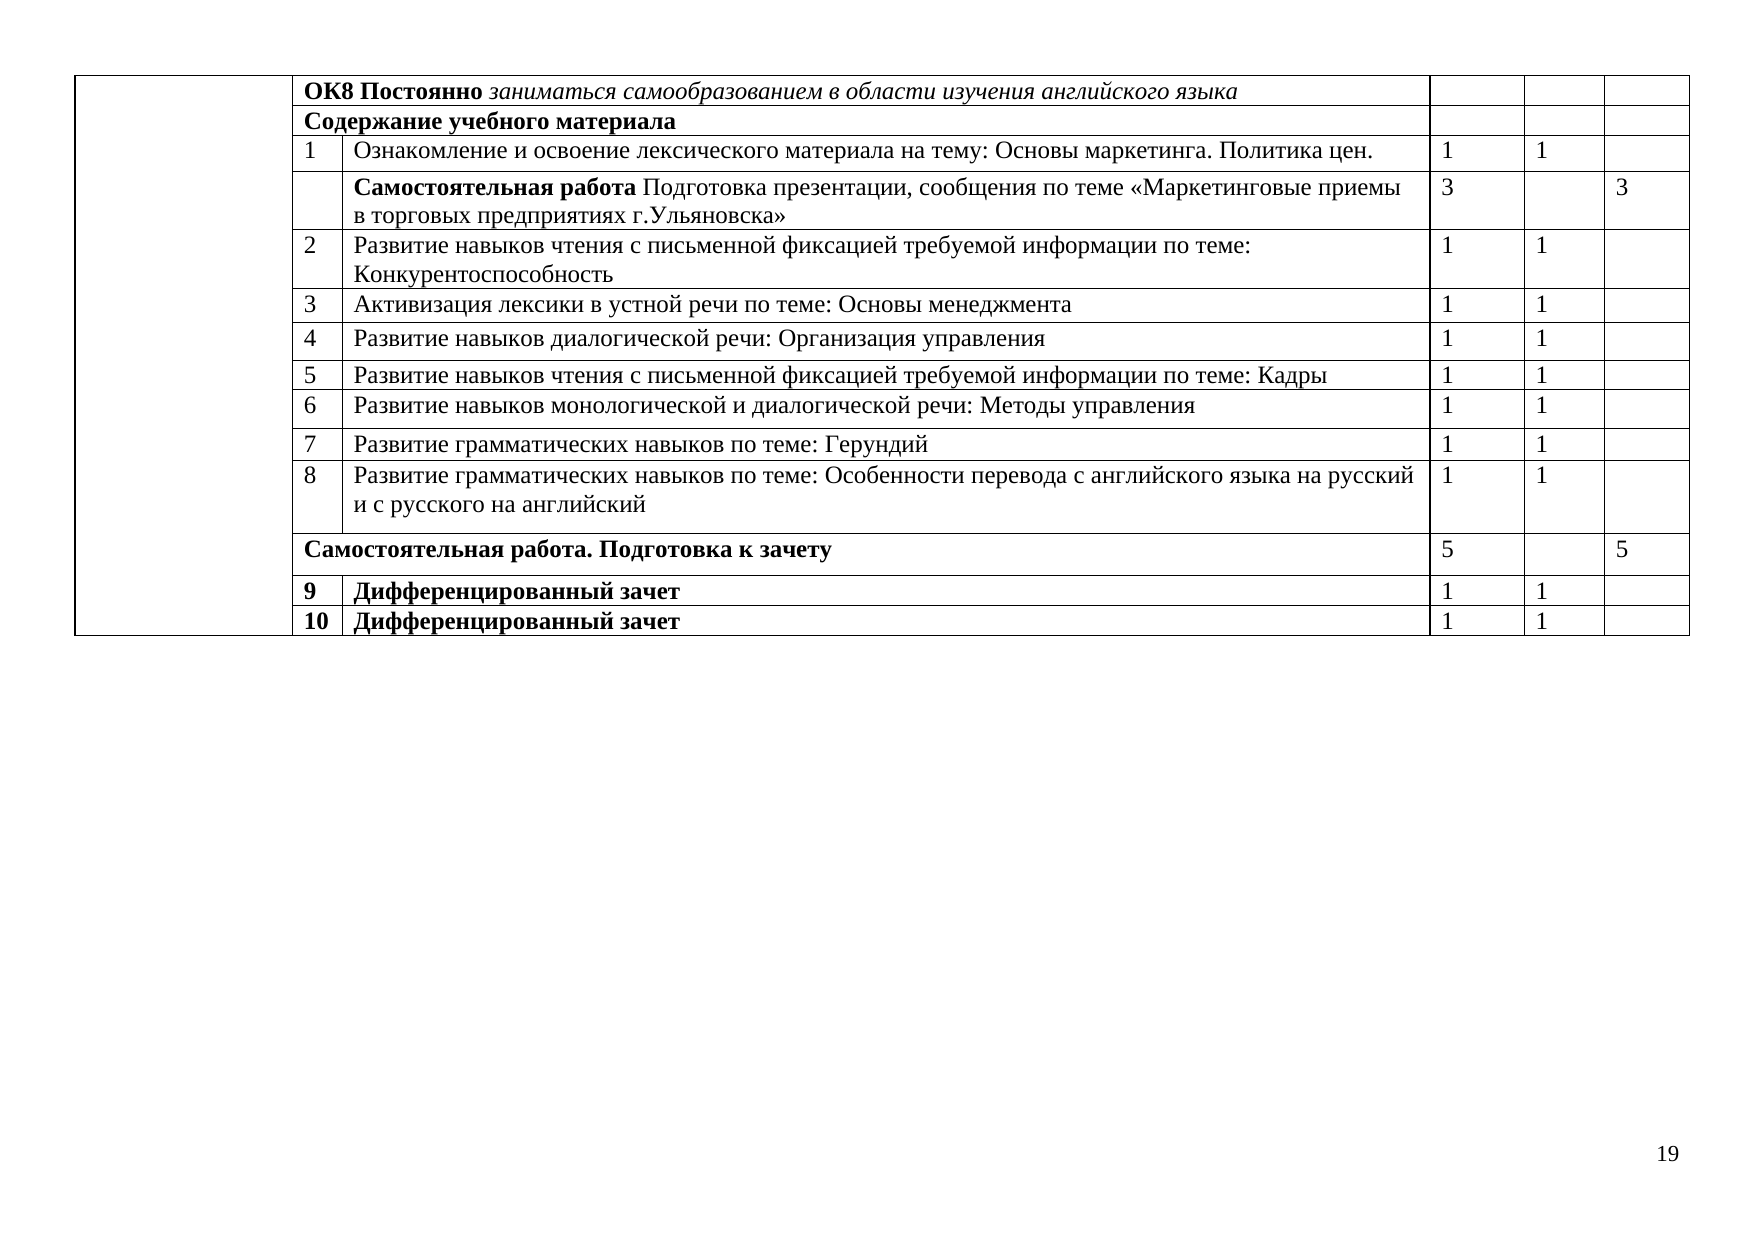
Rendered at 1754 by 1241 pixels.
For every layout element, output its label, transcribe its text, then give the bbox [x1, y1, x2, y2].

table_cell [1605, 230, 1689, 288]
table_cell [1525, 172, 1604, 229]
table_cell 5 [1431, 534, 1524, 575]
table_cell 1 [1431, 323, 1524, 359]
table_cell Развитие грамматических навыков по теме: Особенности перевода с английского языка на русский и с русского на английский [343, 461, 1429, 533]
table_cell [1605, 136, 1689, 171]
table_cell [1605, 576, 1689, 605]
table_cell Самостоятельная работа. Подготовка к зачету [293, 534, 1429, 575]
table_cell Развитие навыков чтения с письменной фиксацией требуемой информации по теме: Конкурентоспособность [343, 230, 1429, 288]
table_cell [1605, 606, 1689, 635]
table_cell 1 [1431, 576, 1524, 605]
table_cell 1 [1431, 136, 1524, 171]
table_cell 1 [1525, 606, 1604, 635]
table_cell Развитие навыков монологической и диалогической речи: Методы управления [343, 390, 1429, 428]
table_cell 1 [1525, 230, 1604, 288]
table_cell Дифференцированный зачет [343, 606, 1429, 635]
table_cell 1 [1525, 390, 1604, 428]
table_cell [1605, 323, 1689, 359]
table_cell Содержание учебного материала [293, 106, 1429, 134]
table_cell 1 [1431, 606, 1524, 635]
table_cell [1605, 390, 1689, 428]
table_cell [1605, 461, 1689, 533]
table_cell 1 [1431, 429, 1524, 459]
table_cell 1 [1431, 390, 1524, 428]
table_cell 3 [1431, 172, 1524, 229]
table_cell 1 [1431, 230, 1524, 288]
table_cell 9 [293, 576, 342, 605]
table_cell 4 [293, 323, 342, 359]
table_cell [1605, 361, 1689, 389]
table_cell 2 [293, 230, 342, 288]
table_cell 1 [293, 136, 342, 171]
table_cell 1 [1525, 361, 1604, 389]
table_cell 3 [1605, 172, 1689, 229]
table_cell [1525, 534, 1604, 575]
table_cell Ознакомление и освоение лексического материала на тему: Основы маркетинга. Политика цен. [343, 136, 1429, 171]
table_cell 8 [293, 461, 342, 533]
table_cell Развитие грамматических навыков по теме: Герундий [343, 429, 1429, 459]
table_cell 1 [1525, 289, 1604, 322]
table_cell 1 [1431, 361, 1524, 389]
table_cell [293, 172, 342, 229]
table_cell Развитие навыков диалогической речи: Организация управления [343, 323, 1429, 359]
table_cell 10 [293, 606, 342, 635]
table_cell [76, 76, 292, 635]
table_cell [1605, 429, 1689, 459]
table_cell 3 [293, 289, 342, 322]
table_cell Дифференцированный зачет [343, 576, 1429, 605]
table_cell 1 [1431, 461, 1524, 533]
table_cell 1 [1431, 76, 1524, 105]
table_cell [1431, 106, 1524, 134]
table_cell Активизация лексики в устной речи по теме: Основы менеджмента [343, 289, 1429, 322]
table_cell 5 [1605, 534, 1689, 575]
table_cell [293, 76, 1429, 105]
table_cell [1605, 289, 1689, 322]
table_cell 1 [1525, 323, 1604, 359]
table_cell 1 [1525, 76, 1604, 105]
table_cell 1 [1525, 576, 1604, 605]
table_cell 7 [293, 429, 342, 459]
table_cell [1605, 76, 1689, 105]
table_cell 1 [1525, 429, 1604, 459]
table_cell 6 [293, 390, 342, 428]
table_cell Самостоятельная работа Подготовка презентации, сообщения по теме «Маркетинговые приемы в торговых предприятиях г.Ульяновска» [343, 172, 1429, 229]
table_cell [1605, 106, 1689, 134]
table_cell Развитие навыков чтения с письменной фиксацией требуемой информации по теме: Кадры [343, 361, 1429, 389]
table_cell [1525, 106, 1604, 134]
table_cell 1 [1525, 136, 1604, 171]
table_cell 1 [1525, 461, 1604, 533]
table_cell 1 [1431, 289, 1524, 322]
table_cell 5 [293, 361, 342, 389]
